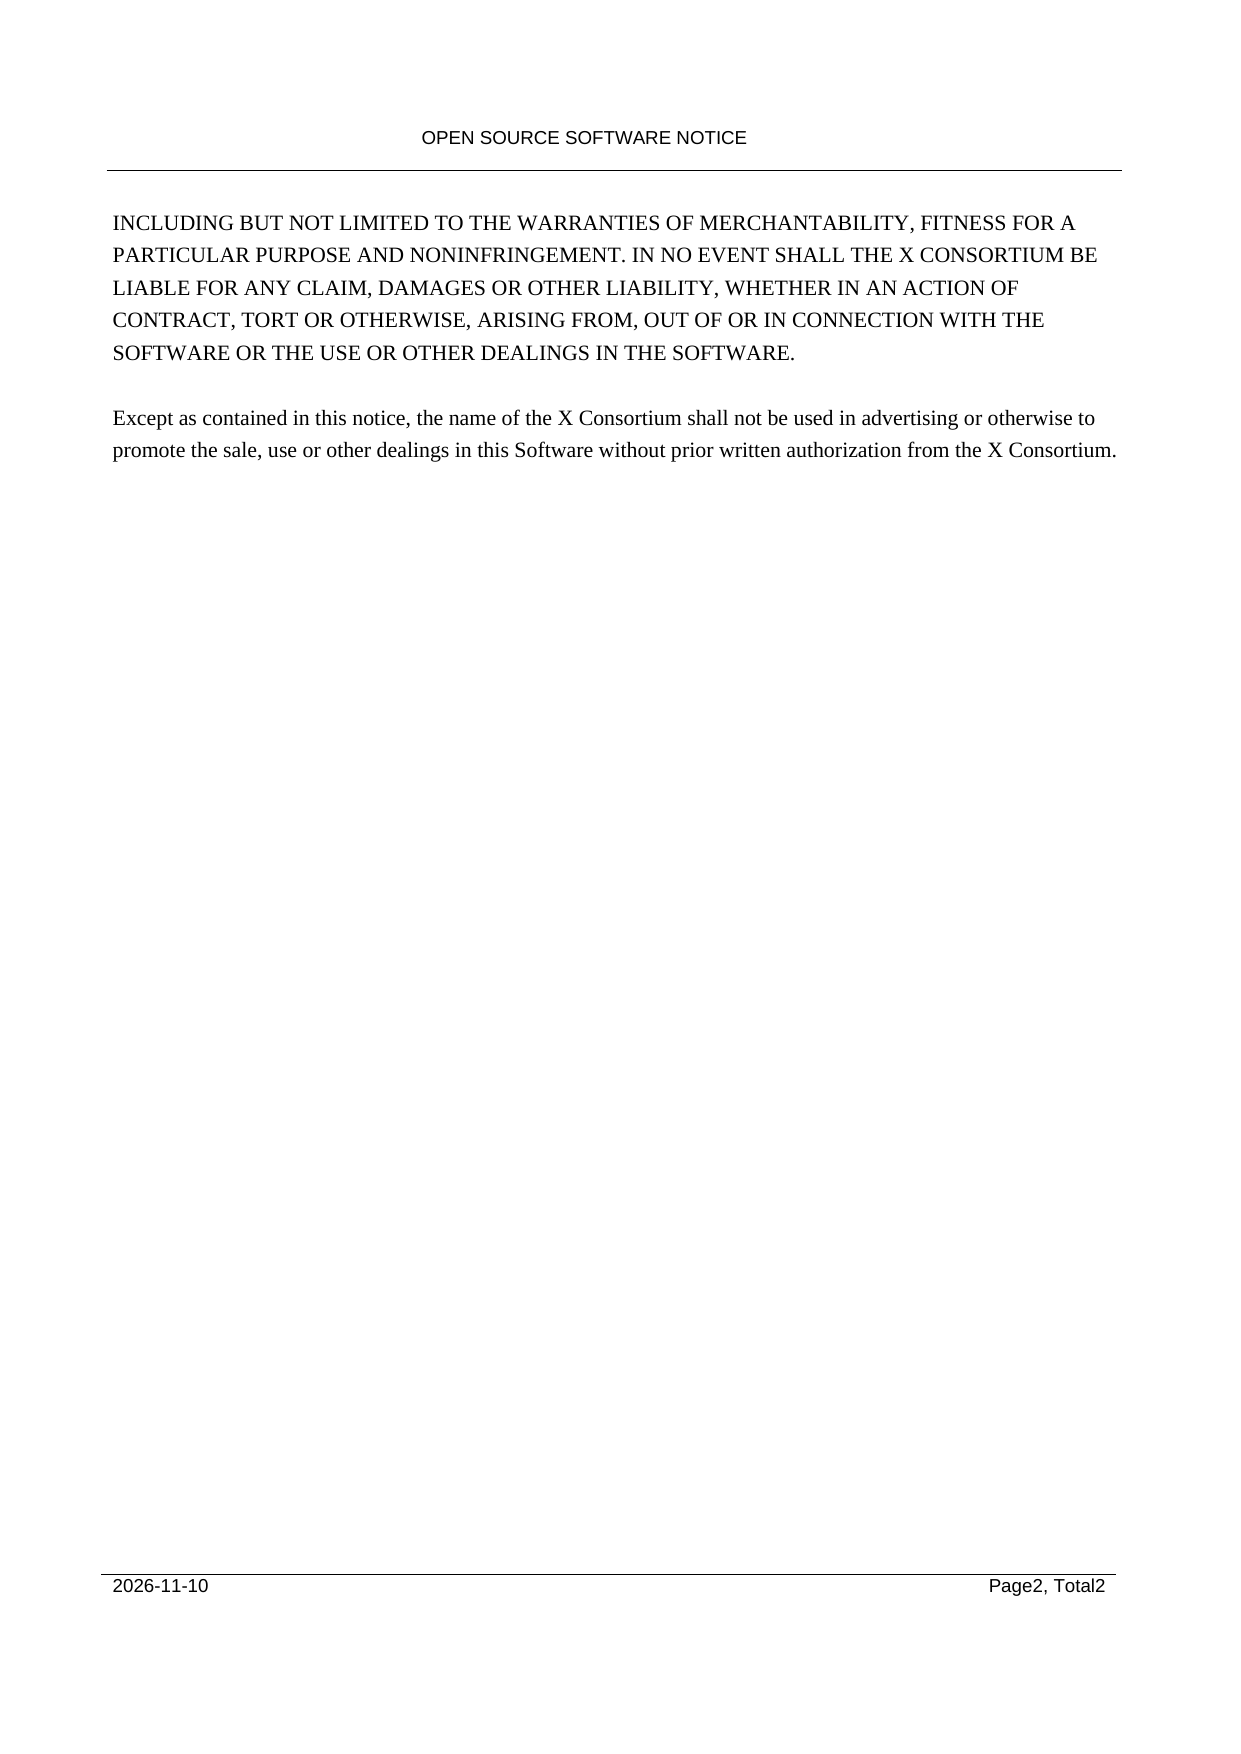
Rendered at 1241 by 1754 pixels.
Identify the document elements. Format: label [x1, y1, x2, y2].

text [112, 206, 1128, 499]
